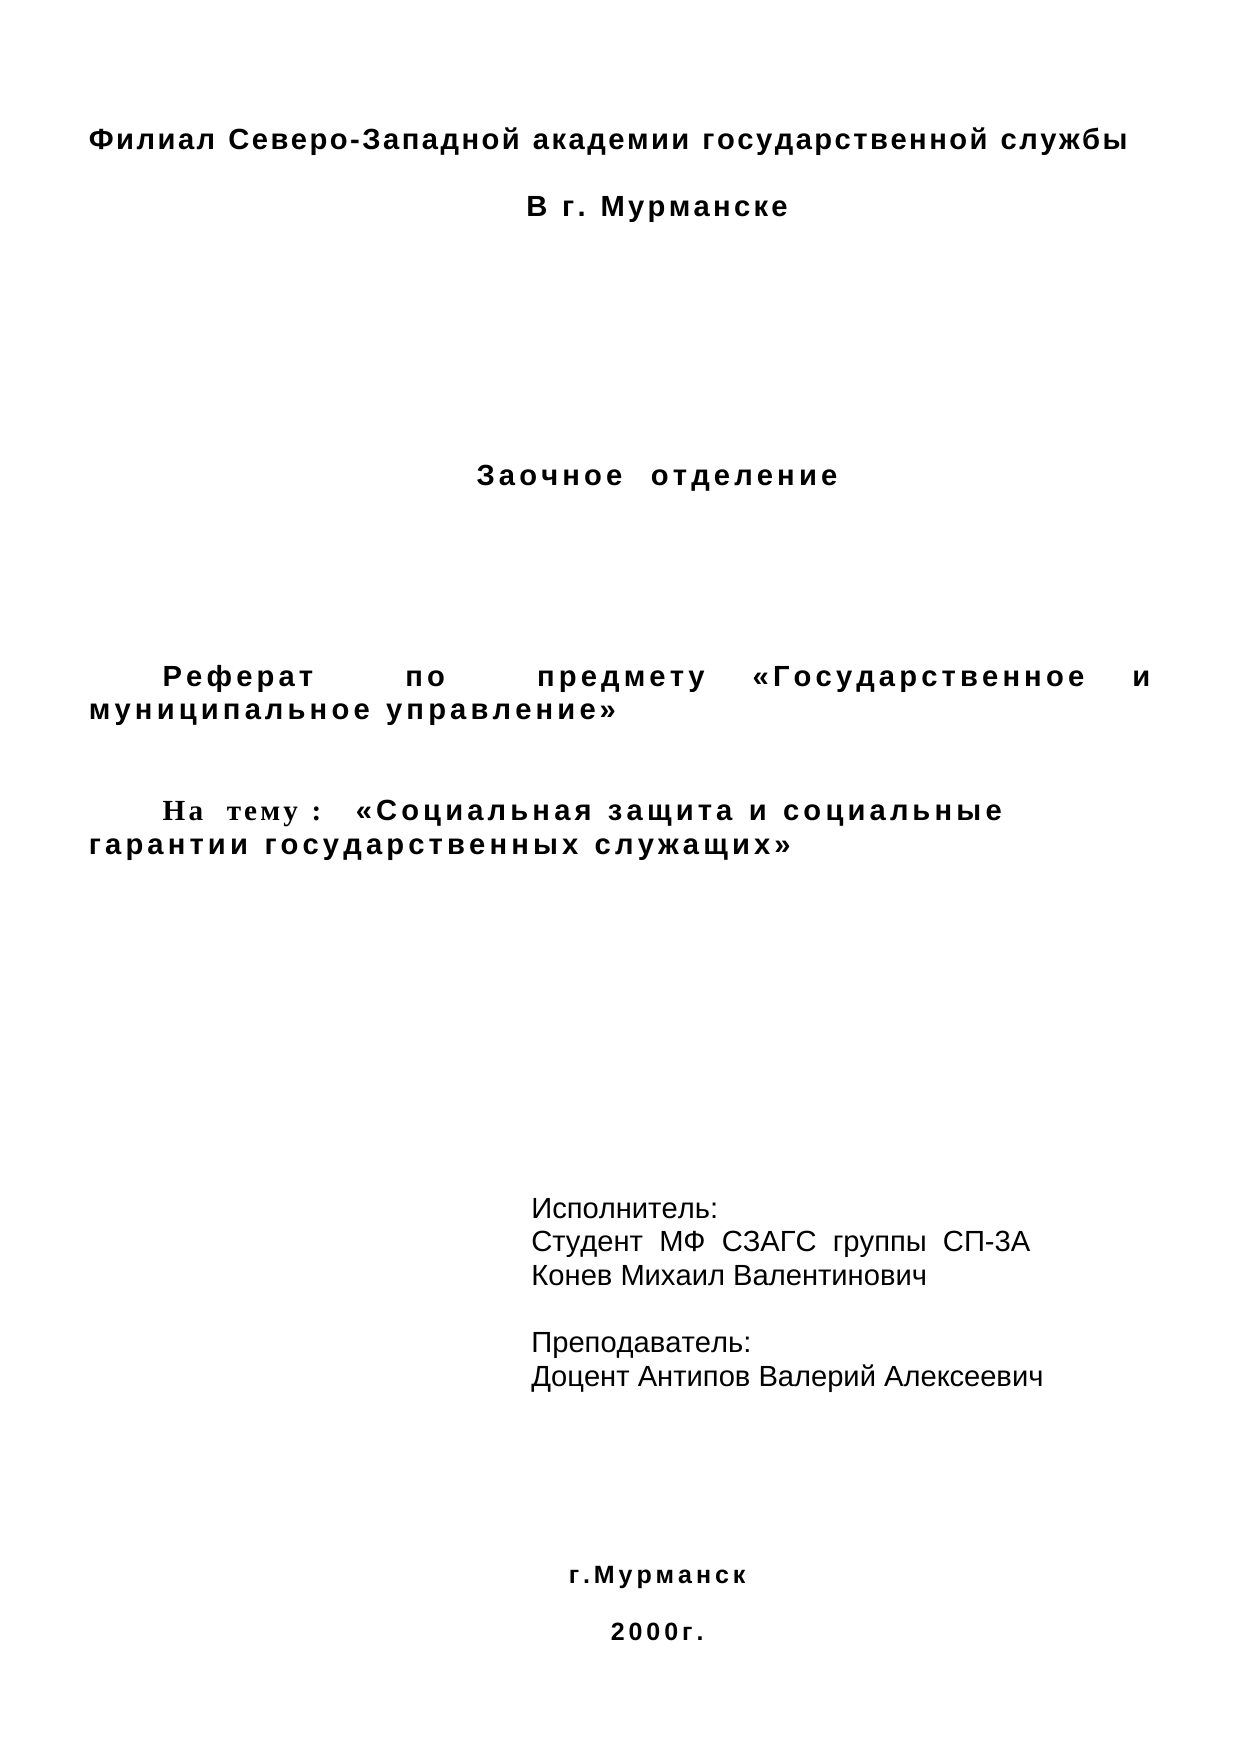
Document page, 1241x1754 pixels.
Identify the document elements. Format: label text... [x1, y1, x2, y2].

subtitle В г. Мурманске [89, 189, 1152, 223]
text Исполнитель: [457, 1191, 1152, 1224]
text Доцент Антипов Валерий Алексеевич [457, 1358, 1152, 1392]
text Филиал Северо-Западной академии государственной службы [89, 122, 1152, 156]
subtitle Реферат по предмету «Государственное и муниципальное управление» [89, 659, 1152, 726]
text 2000г. [89, 1617, 1152, 1646]
text г.Мурманск [89, 1560, 1152, 1588]
text Студент МФ СЗАГС группы СП-3А [457, 1224, 1152, 1258]
text Преподаватель: [457, 1325, 1152, 1358]
subtitle На тему : «Социальная защита и социальные гарантии государственных служащих» [89, 793, 1152, 860]
subtitle Заочное отделение [89, 458, 1152, 491]
text Конев Михаил Валентинович [457, 1258, 1152, 1291]
